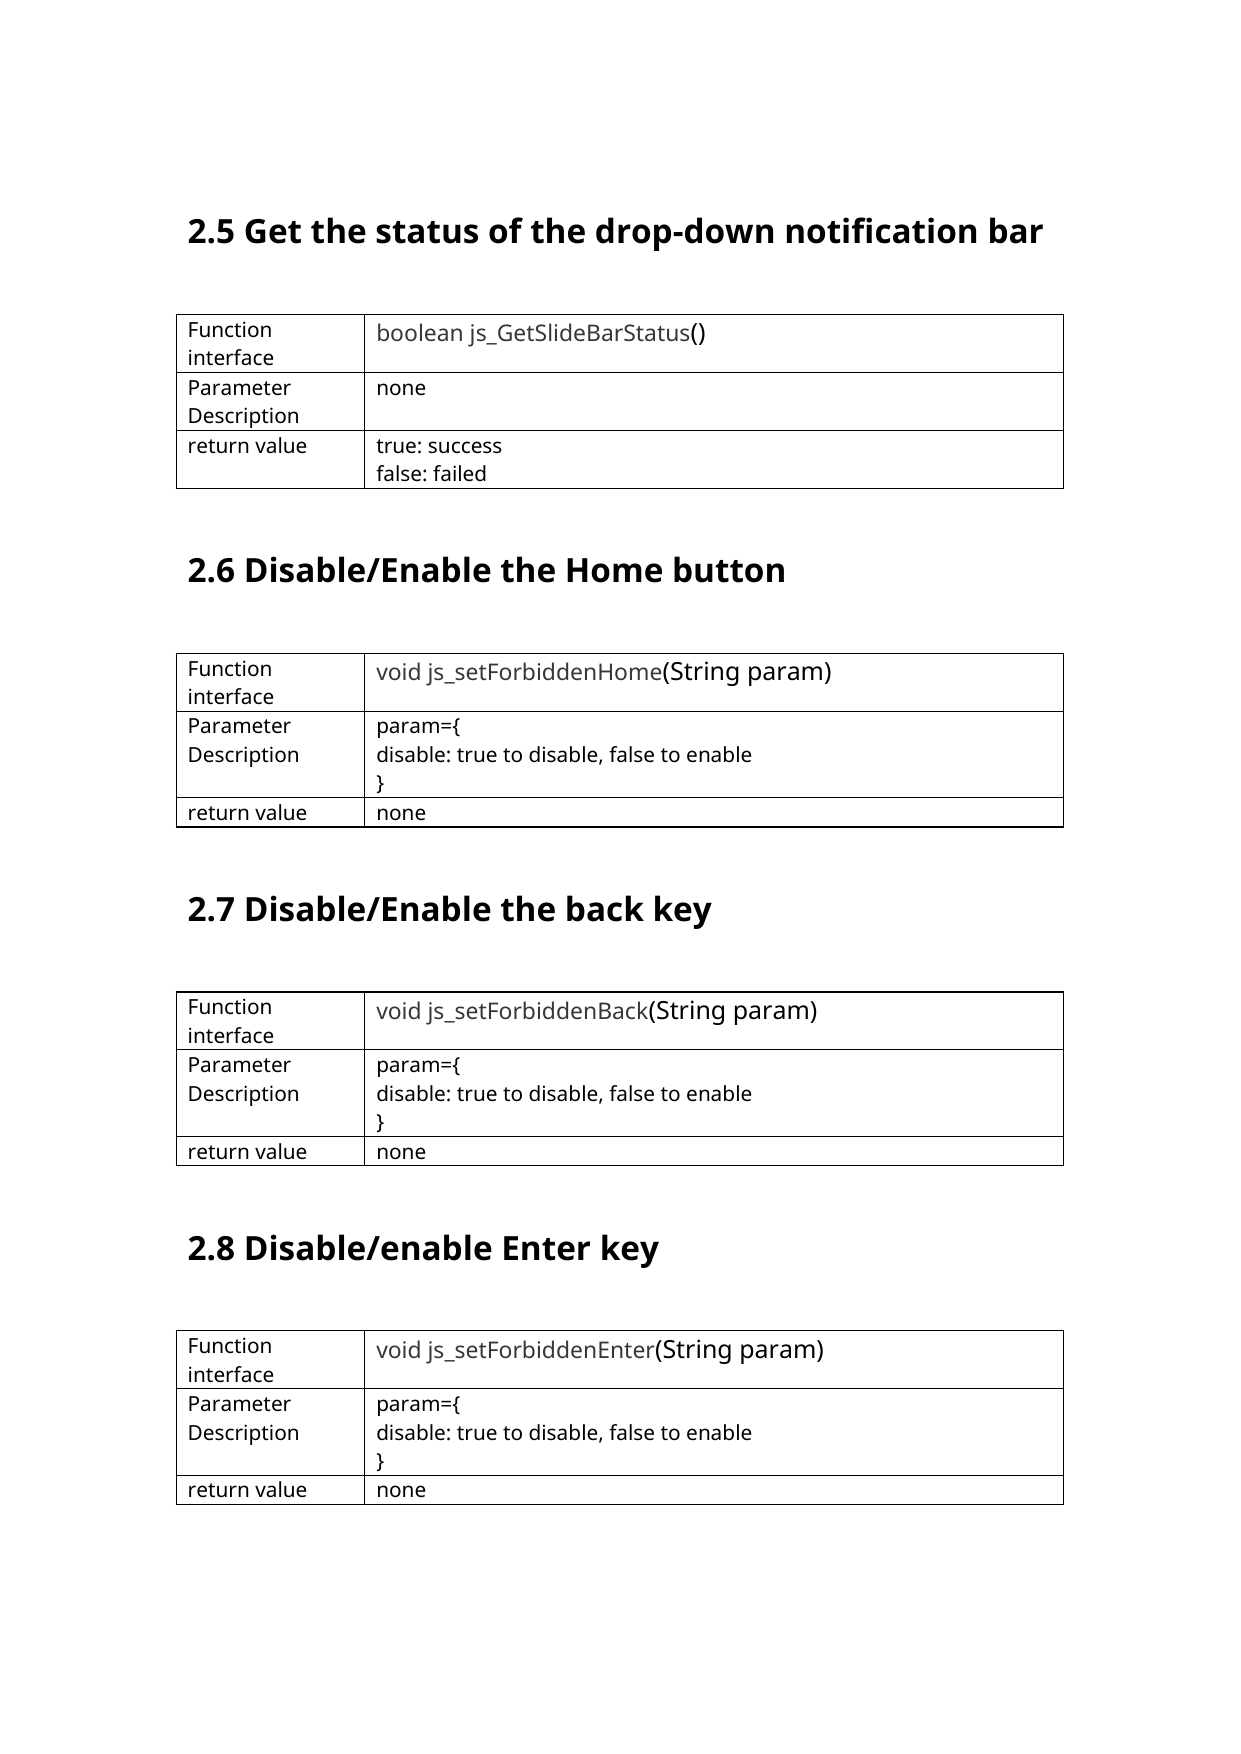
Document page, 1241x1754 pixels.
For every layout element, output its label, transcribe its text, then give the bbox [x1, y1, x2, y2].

table_cell return value [177, 798, 364, 826]
table_header void js_setForbiddenEnter(String param) [365, 1331, 1063, 1388]
table_header void js_setForbiddenBack(String param) [365, 993, 1063, 1049]
table_cell Parameter Description [177, 1389, 364, 1474]
table_header Function interface [177, 1331, 364, 1388]
table_cell Parameter Description [177, 712, 364, 797]
table_header Function interface [177, 993, 364, 1049]
table_cell Parameter Description [177, 373, 364, 430]
table_cell none [365, 1137, 1063, 1165]
table_cell return value [177, 431, 364, 488]
table_cell return value [177, 1137, 364, 1165]
table_header Function interface [177, 654, 364, 711]
table_cell true: success false: failed [365, 431, 1063, 488]
table_cell param={ disable: true to disable, false to enable } [365, 1050, 1063, 1136]
table_cell Parameter Description [177, 1050, 364, 1136]
subtitle 2.7 Disable/Enable the back key [187, 886, 1053, 931]
table_cell none [365, 373, 1063, 430]
subtitle 2.5 Get the status of the drop-down notification bar [187, 208, 1053, 254]
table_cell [365, 1389, 1063, 1474]
table_cell return value [177, 1476, 364, 1504]
table_cell none [365, 798, 1063, 826]
table_cell none [365, 1476, 1063, 1504]
table_header void js_setForbiddenHome(String param) [365, 654, 1063, 711]
table_header boolean js_GetSlideBarStatus() [365, 315, 1063, 372]
table_header Function interface [177, 315, 364, 372]
subtitle 2.8 Disable/enable Enter key [187, 1224, 1053, 1270]
table_cell param={ disable: true to disable, false to enable } [365, 712, 1063, 797]
subtitle 2.6 Disable/Enable the Home button [187, 547, 1053, 592]
